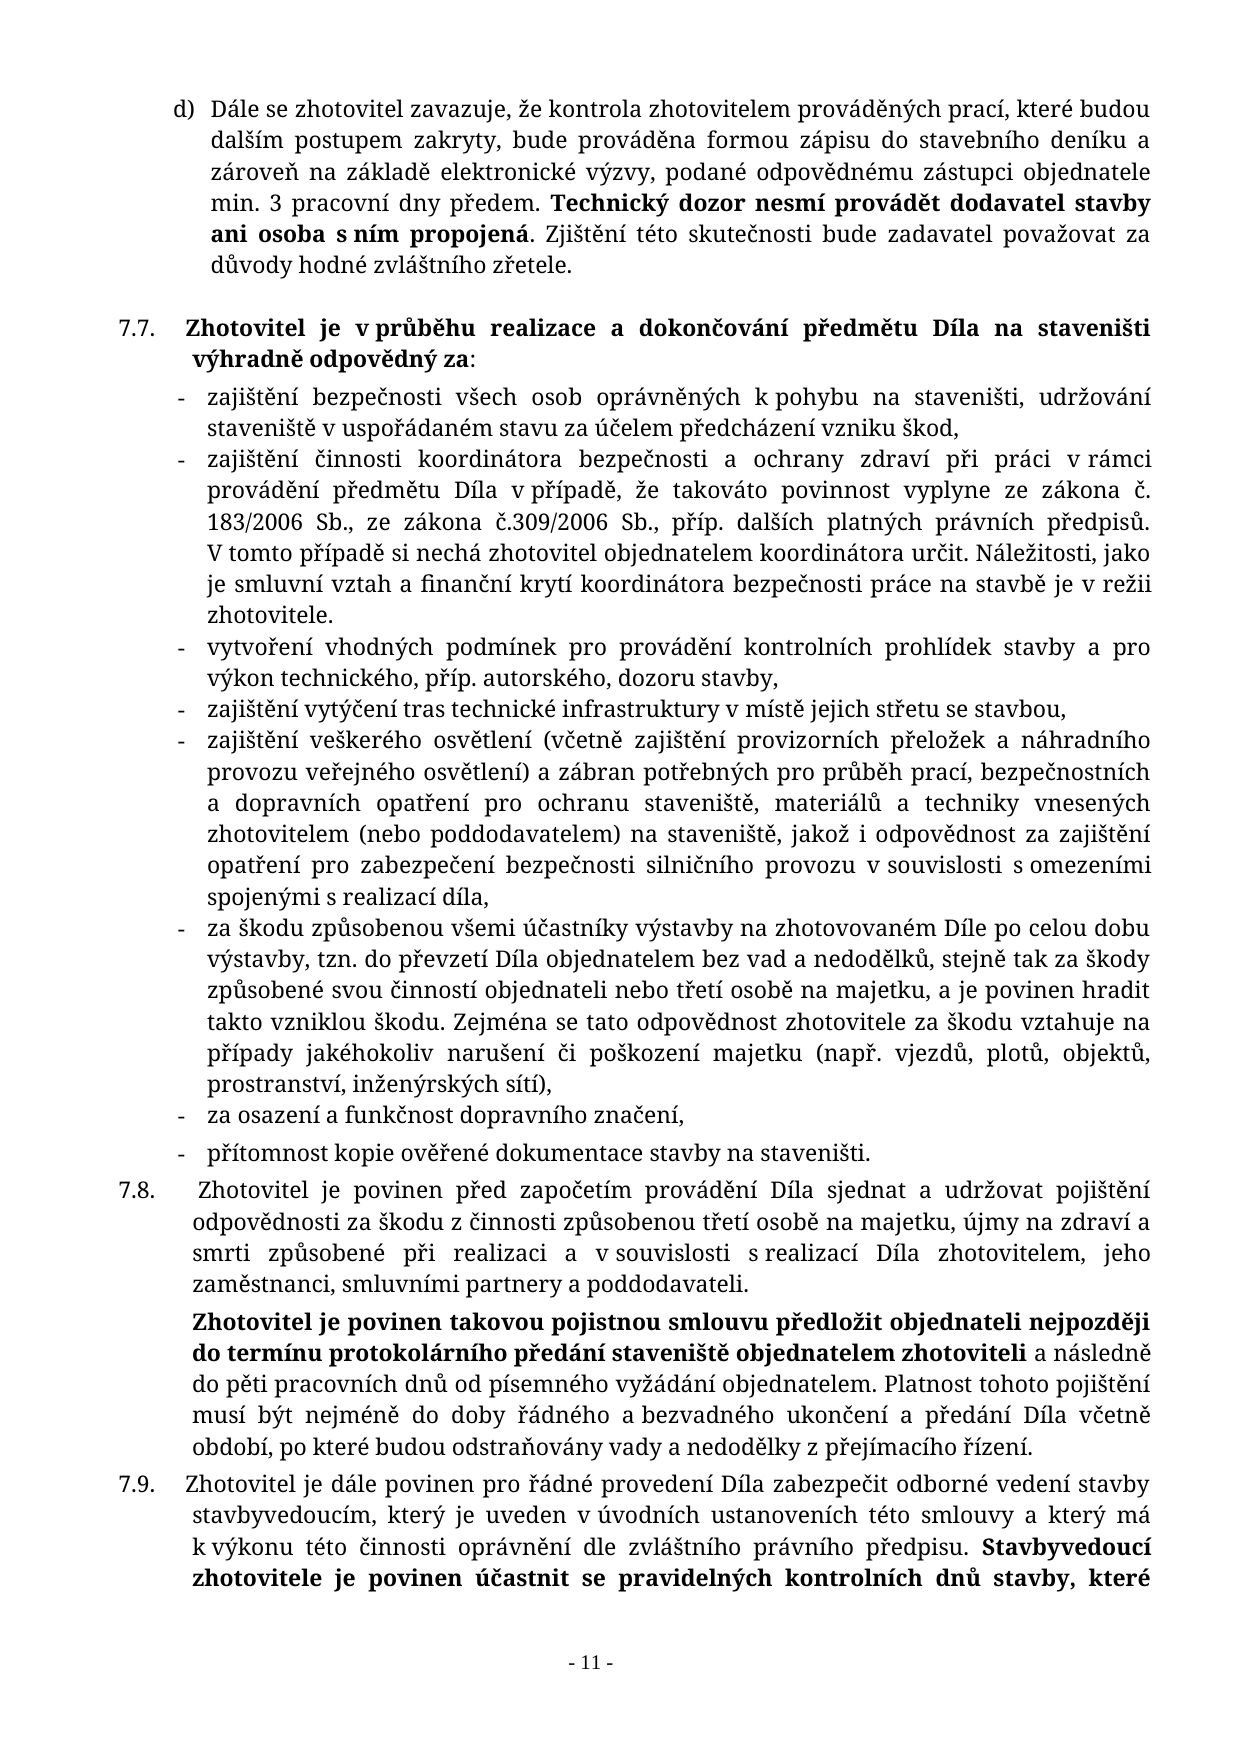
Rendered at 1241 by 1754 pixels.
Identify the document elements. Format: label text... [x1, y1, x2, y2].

list za škodu způsobenou všemi účastníky výstavby na zhotovovaném Díle po celou dobu výstavby, tzn. do převzetí Díla objednatelem bez vad a nedodělků, stejně tak za škody způsobené svou činností objednateli nebo třetí osobě na majetku, a je povinen hradit takto vzniklou škodu. Zejména se tato odpovědnost zhotovitele za škodu vztahuje na případy jakéhokoliv narušení či poškození majetku (např. vjezdů, plotů, objektů, prostranství, inženýrských sítí), [177, 912, 1152, 1099]
list zajištění bezpečnosti všech osob oprávněných k pohybu na staveništi, udržování staveniště v uspořádaném stavu za účelem předcházení vzniku škod, [177, 380, 1152, 443]
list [118, 1468, 1152, 1593]
list zajištění vytýčení tras technické infrastruktury v místě jejich střetu se stavbou, [177, 693, 1152, 724]
list Zhotovitel je v průběhu realizace a dokončování předmětu Díla na staveništi výhradně odpovědný za: [118, 312, 1152, 374]
text Zhotovitel je povinen takovou pojistnou smlouvu předložit objednateli nejpozději do termínu protokolárního předání staveniště objednatelem zhotoviteli a následně do pěti pracovních dnů od písemného vyžádání objednatelem. Platnost tohoto pojištění musí být nejméně do doby řádného a bezvadného ukončení a předání Díla včetně období, po které budou odstraňovány vady a nedodělky z přejímacího řízení. [192, 1305, 1152, 1462]
list Zhotovitel je povinen před započetím provádění Díla sjednat a udržovat pojištění odpovědnosti za škodu z činnosti způsobenou třetí osobě na majetku, újmy na zdraví a smrti způsobené při realizaci a v souvislosti s realizací Díla zhotovitelem, jeho zaměstnanci, smluvními partnery a poddodavateli. [118, 1174, 1152, 1299]
list zajištění veškerého osvětlení (včetně zajištění provizorních přeložek a náhradního provozu veřejného osvětlení) a zábran potřebných pro průběh prací, bezpečnostních a dopravních opatření pro ochranu staveniště, materiálů a techniky vnesených zhotovitelem (nebo poddodavatelem) na staveniště, jakož i odpovědnost za zajištění opatření pro zabezpečení bezpečnosti silničního provozu v souvislosti s omezeními spojenými s realizací díla, [177, 724, 1152, 912]
list za osazení a funkčnost dopravního značení, [177, 1099, 1152, 1130]
list vytvoření vhodných podmínek pro provádění kontrolních prohlídek stavby a pro výkon technického, příp. autorského, dozoru stavby, [177, 630, 1152, 693]
list zajištění činnosti koordinátora bezpečnosti a ochrany zdraví při práci v rámci provádění předmětu Díla v případě, že takováto povinnost vyplyne ze zákona č. 183/2006 Sb., ze zákona č.309/2006 Sb., příp. dalších platných právních předpisů. V tomto případě si nechá zhotovitel objednatelem koordinátora určit. Náležitosti, jako je smluvní vztah a finanční krytí koordinátora bezpečnosti práce na stavbě je v režii zhotovitele. [177, 443, 1152, 630]
list Dále se zhotovitel zavazuje, že kontrola zhotovitelem prováděných prací, které budou dalším postupem zakryty, bude prováděna formou zápisu do stavebního deníku a zároveň na základě elektronické výzvy, podané odpovědnému zástupci objednatele min. 3 pracovní dny předem. Technický dozor nesmí provádět dodavatel stavby ani osoba s ním propojená. Zjištění této skutečnosti bude zadavatel považovat za důvody hodné zvláštního zřetele. [173, 93, 1152, 280]
list přítomnost kopie ověřené dokumentace stavby na staveništi. [177, 1137, 1152, 1168]
